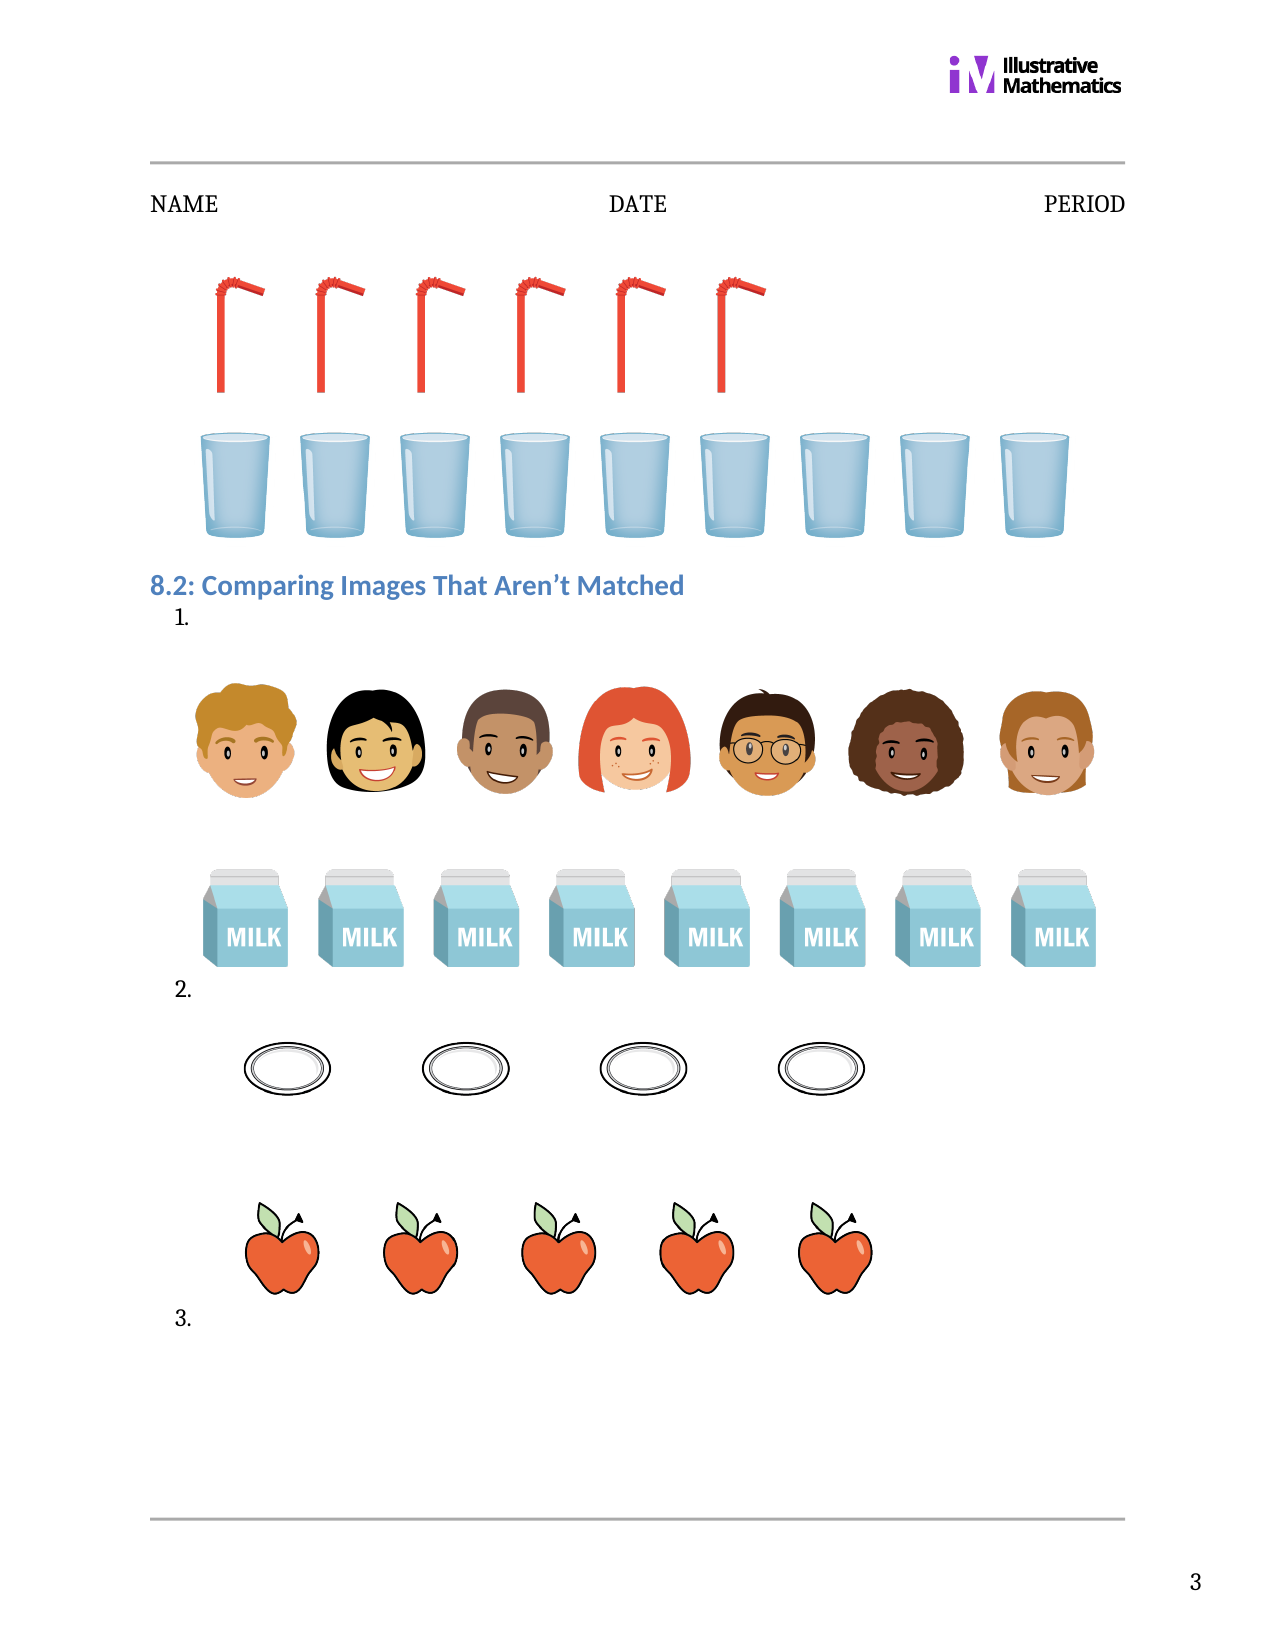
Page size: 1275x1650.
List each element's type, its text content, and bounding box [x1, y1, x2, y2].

subtitle 8.2: Comparing Images That Aren’t Matched [150, 567, 1125, 603]
picture [243, 1024, 873, 1295]
picture [949, 55, 1121, 93]
picture [193, 276, 1079, 547]
picture [193, 681, 1098, 971]
